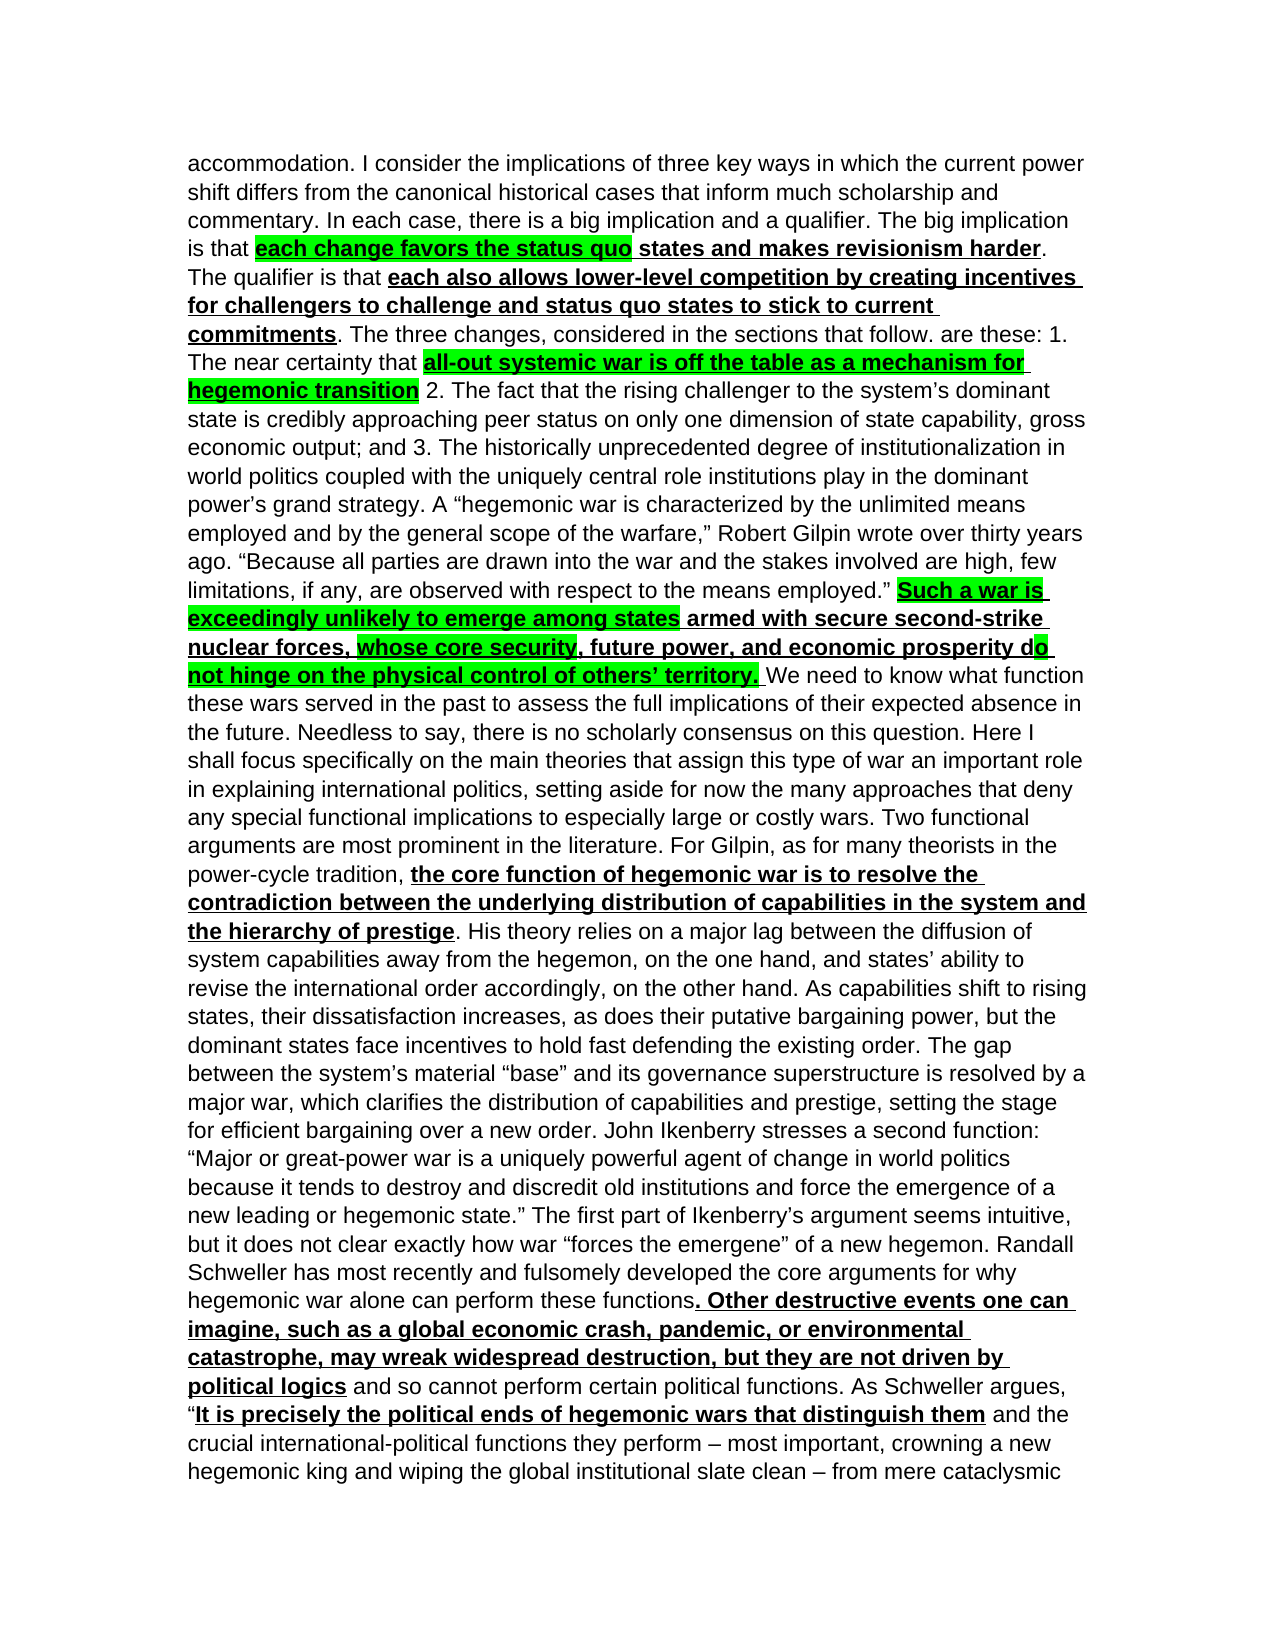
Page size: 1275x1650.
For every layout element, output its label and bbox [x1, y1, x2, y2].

text [187, 150, 1087, 912]
text [187, 913, 1087, 1484]
